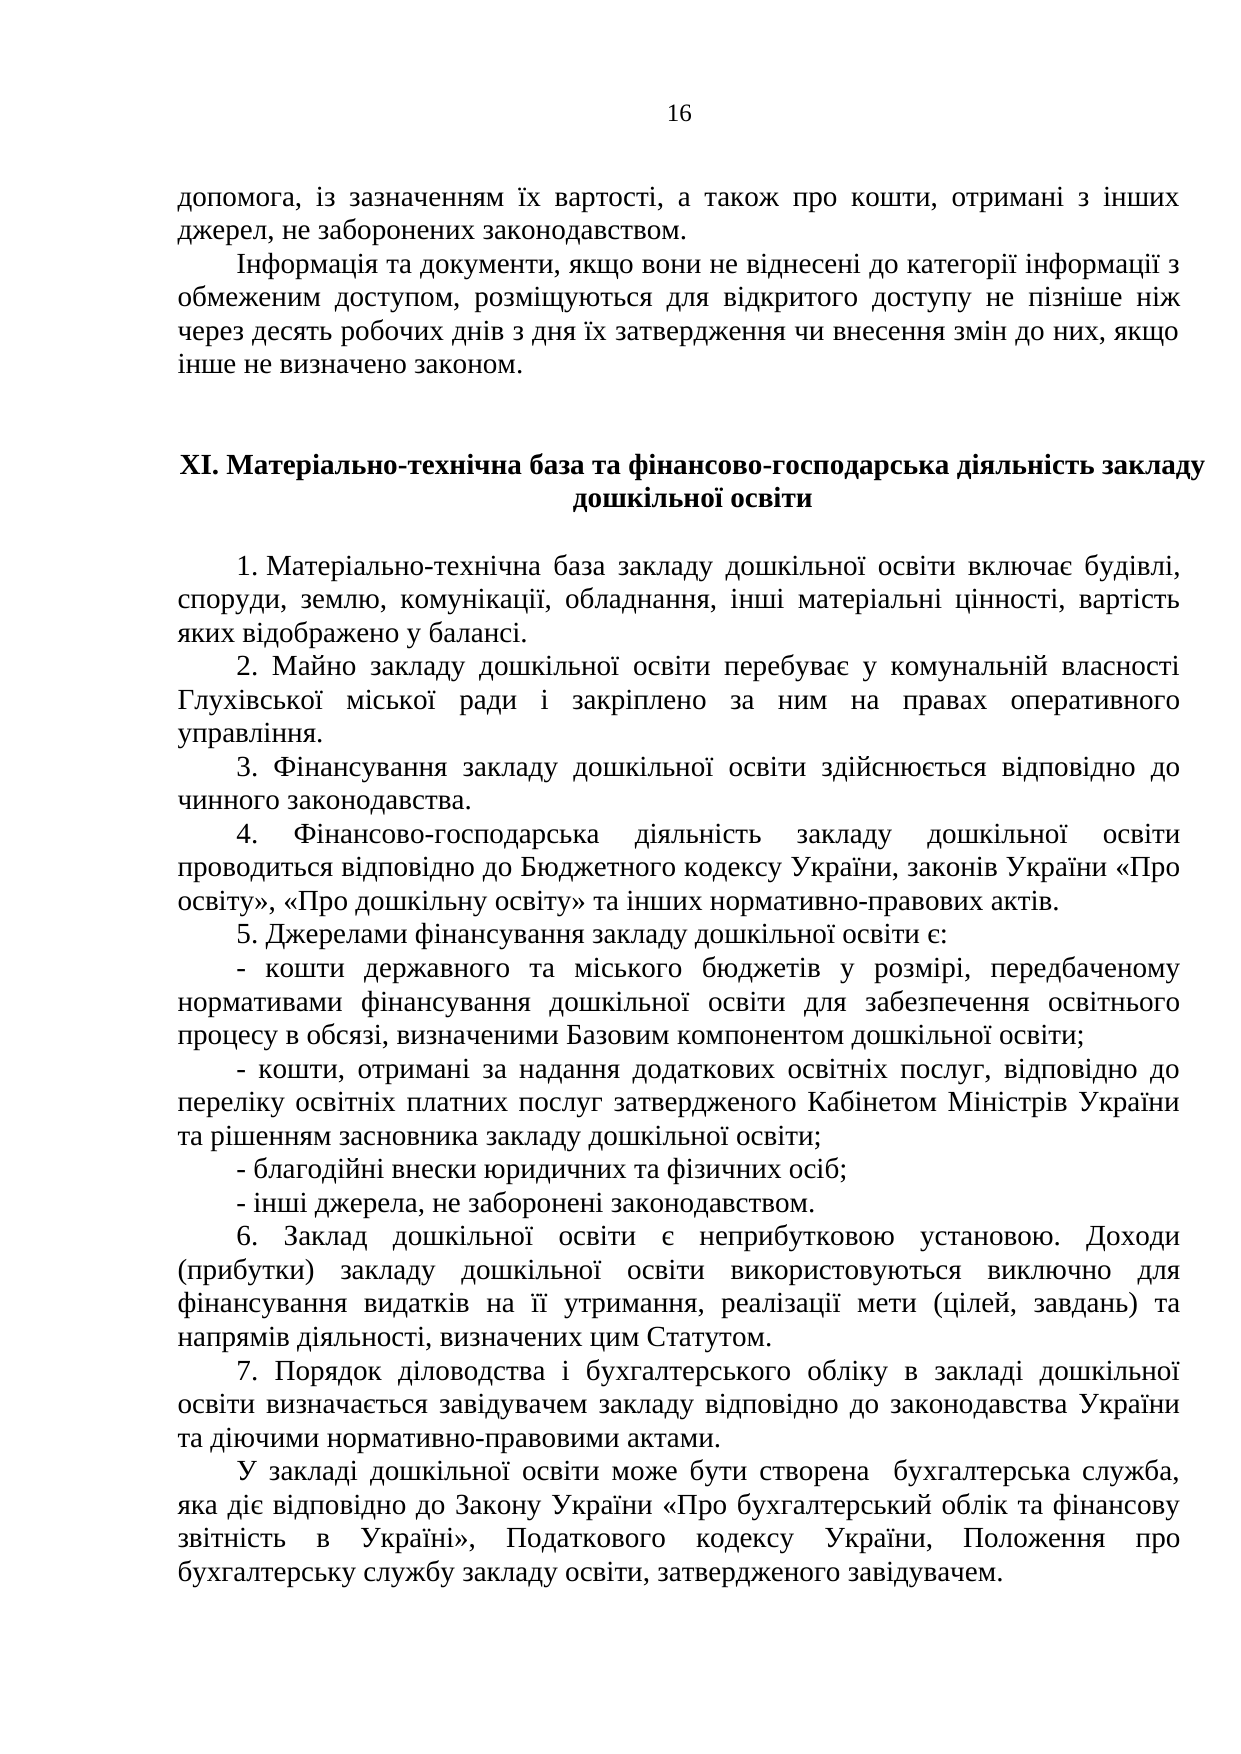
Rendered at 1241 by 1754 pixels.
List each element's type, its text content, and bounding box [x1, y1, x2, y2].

text - інші джерела, не заборонені законодавством. [177, 1185, 1181, 1218]
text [177, 179, 1181, 246]
text 5. Джерелами фінансування закладу дошкільної освіти є: [177, 917, 1181, 950]
text У закладі дошкільної освіти може бути створена бухгалтерська служба, яка діє відповідно до Закону України «Про бухгалтерський облік та фінансову звітність в Україні», Податкового кодексу України, Положення про бухгалтерську службу закладу освіти, затвердженого завідувачем. [177, 1453, 1181, 1587]
text - благодійні внески юридичних та фізичних осіб; [177, 1151, 1181, 1185]
text Інформація та документи, якщо вони не віднесені до категорії інформації з обмеженим доступом, розміщуються для відкритого доступу не пізніше ніж через десять робочих днів з дня їх затвердження чи внесення змін до них, якщо інше не визначено законом. [177, 246, 1181, 380]
text XІ. Матеріально-технічна база та фінансово-господарська діяльність закладу дошкільної освіти [177, 447, 1208, 514]
text - кошти державного та міського бюджетів у розмірі, передбаченому нормативами фінансування дошкільної освіти для забезпечення освітнього процесу в обсязі, визначеними Базовим компонентом дошкільної освіти; [177, 950, 1181, 1051]
text 4. Фінансово-господарська діяльність закладу дошкільної освіти проводиться відповідно до Бюджетного кодексу України, законів України «Про освіту», «Про дошкільну освіту» та інших нормативно-правових актів. [177, 816, 1181, 917]
text 1. Матеріально-технічна база закладу дошкільної освіти включає будівлі, споруди, землю, комунікації, обладнання, інші матеріальні цінності, вартість яких відображено у балансі. [177, 548, 1181, 648]
text 6. Заклад дошкільної освіти є неприбутковою установою. Доходи (прибутки) закладу дошкільної освіти використовуються виключно для фінансування видатків на її утримання, реалізації мети (цілей, завдань) та напрямів діяльності, визначених цим Статутом. [177, 1218, 1181, 1353]
text - кошти, отримані за надання додаткових освітніх послуг, відповідно до переліку освітніх платних послуг затвердженого Кабінетом Міністрів України та рішенням засновника закладу дошкільної освіти; [177, 1051, 1181, 1151]
text 2. Майно закладу дошкільної освіти перебуває у комунальній власності Глухівської міської ради і закріплено за ним на правах оперативного управління. [177, 648, 1181, 749]
text 7. Порядок діловодства і бухгалтерського обліку в закладі дошкільної освіти визначається завідувачем закладу відповідно до законодавства України та діючими нормативно-правовими актами. [177, 1353, 1181, 1453]
text 3. Фінансування закладу дошкільної освіти здійснюється відповідно до чинного законодавства. [177, 749, 1181, 816]
